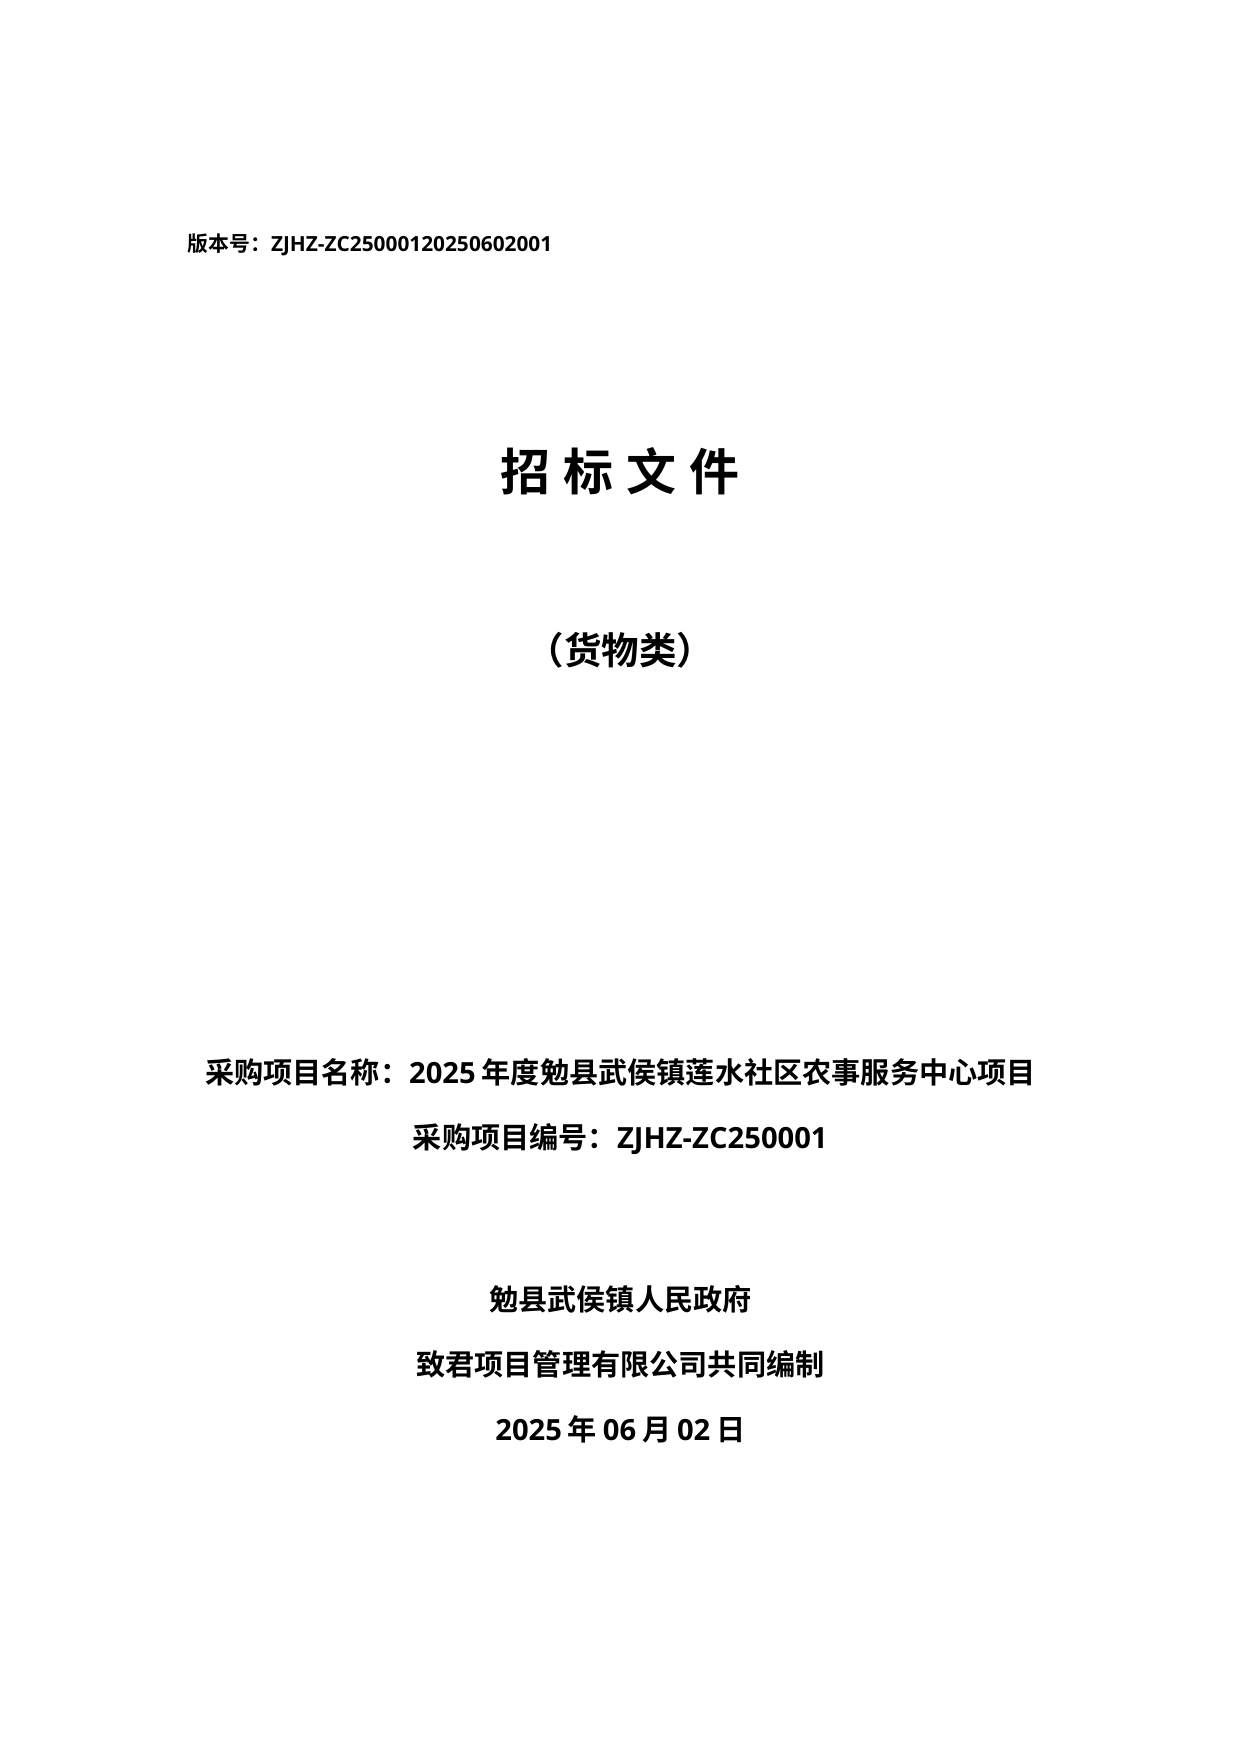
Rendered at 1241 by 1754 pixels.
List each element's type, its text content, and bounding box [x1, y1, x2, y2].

text 招 标 文 件 [187, 422, 1053, 617]
text 采购项目编号：ZJHZ-ZC250001 [187, 1104, 1053, 1267]
text （货物类） [187, 617, 1053, 1039]
text 版本号：ZJHZ-ZC25000120250602001 [187, 227, 1053, 422]
text 采购项目名称：2025年度勉县武侯镇莲水社区农事服务中心项目 [187, 1039, 1053, 1104]
text 致君项目管理有限公司共同编制 [187, 1332, 1053, 1397]
text 2025年06月02日 [187, 1397, 1053, 1462]
text 勉县武侯镇人民政府 [187, 1267, 1053, 1332]
